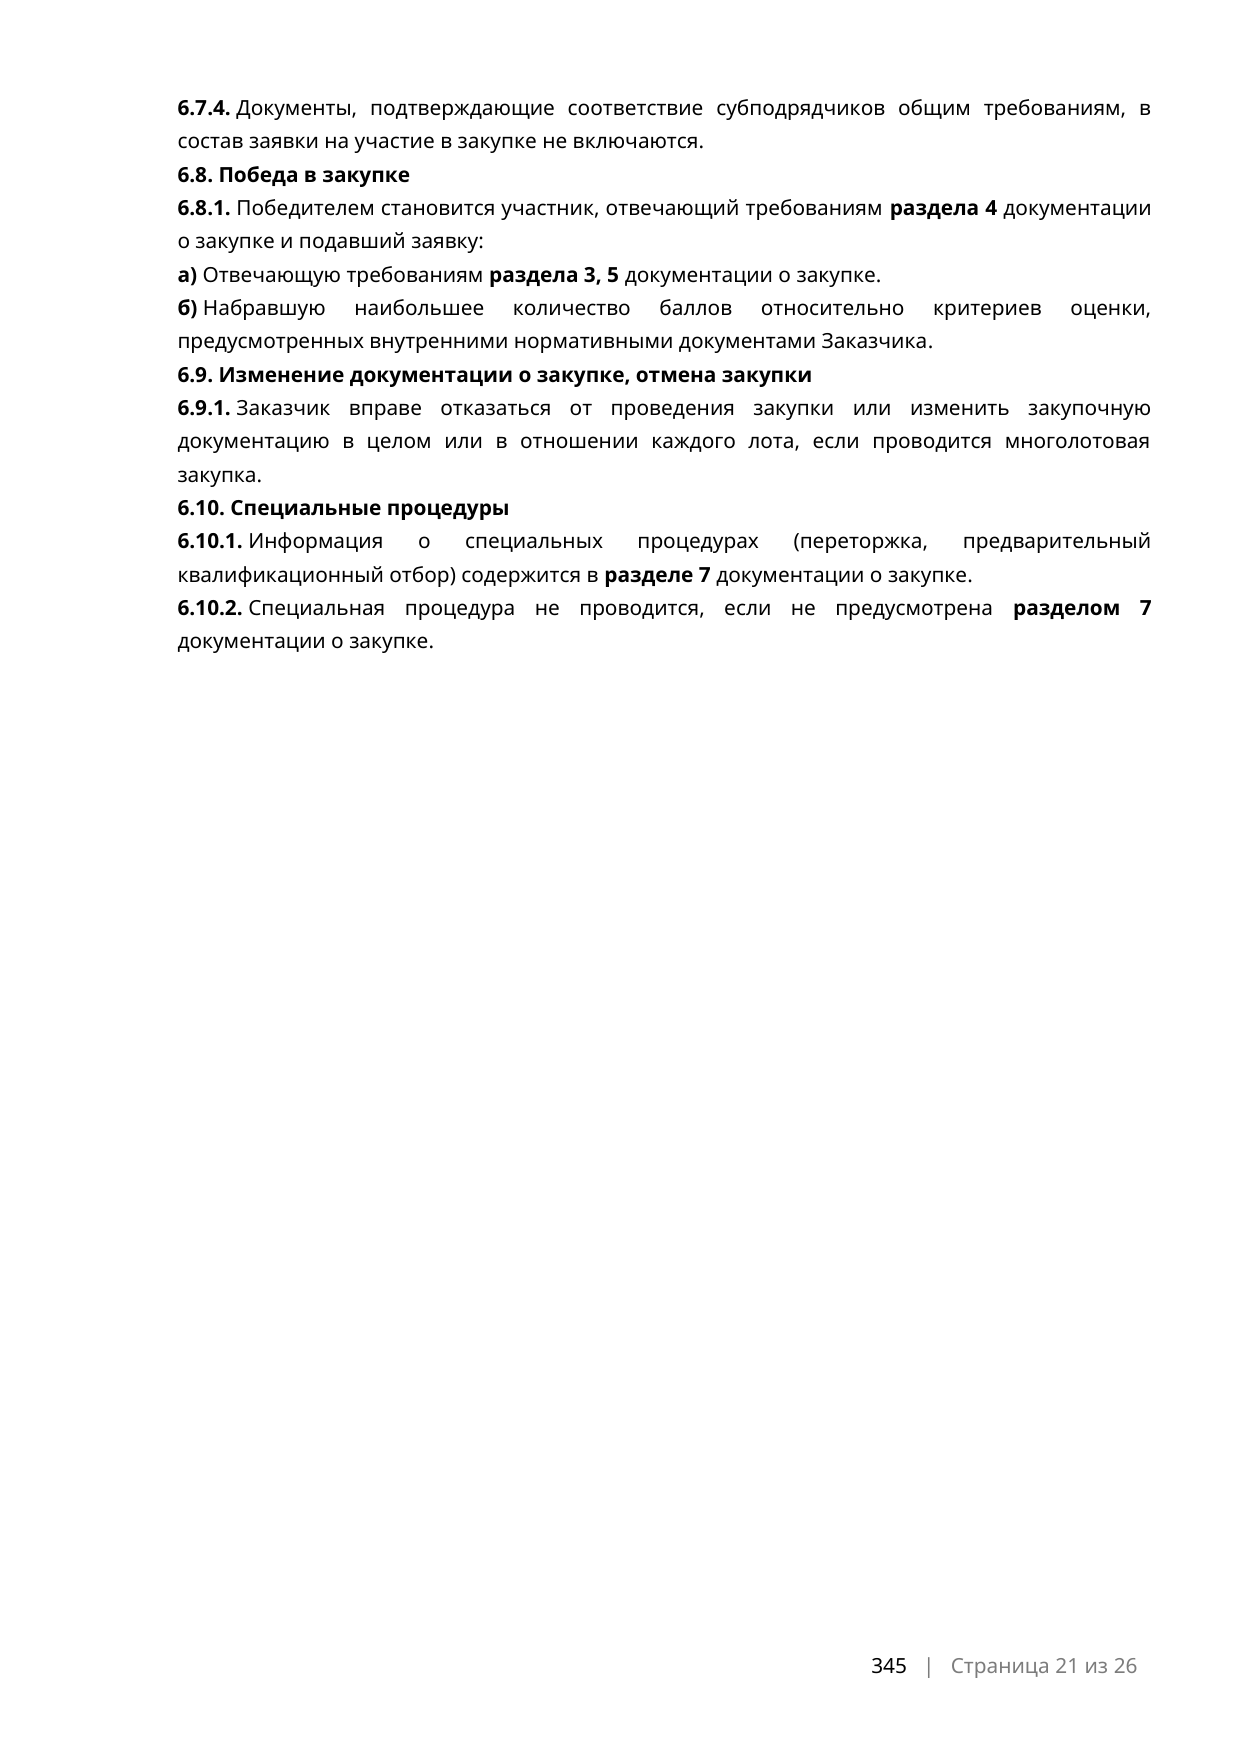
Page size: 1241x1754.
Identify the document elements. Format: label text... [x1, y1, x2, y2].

text Специальные процедуры [177, 489, 1152, 522]
text Информация о специальных процедурах (переторжка, предварительный квалификационный отбор) содержится в разделе 7 документации о закупке. [177, 522, 1152, 589]
text Специальная процедура не проводится, если не предусмотрена разделом 7 документации о закупке. [177, 589, 1152, 655]
text Победителем становится участник, отвечающий требованиям раздела 4 документации о закупке и подавший заявку: [177, 189, 1152, 255]
text Победа в закупке [177, 155, 1152, 189]
text Документы, подтверждающие соответствие субподрядчиков общим требованиям, в состав заявки на участие в закупке не включаются. [177, 89, 1152, 155]
text . [177, 289, 1152, 355]
text Изменение документации о закупке, отмена закупки [177, 355, 1152, 389]
text Отвечающую требованиям раздела 3, 5 документации о закупке. [177, 255, 1152, 289]
text Заказчик вправе отказаться от проведения закупки или изменить закупочную документацию в целом или в отношении каждого лота, если проводится многолотовая закупка. [177, 389, 1152, 489]
